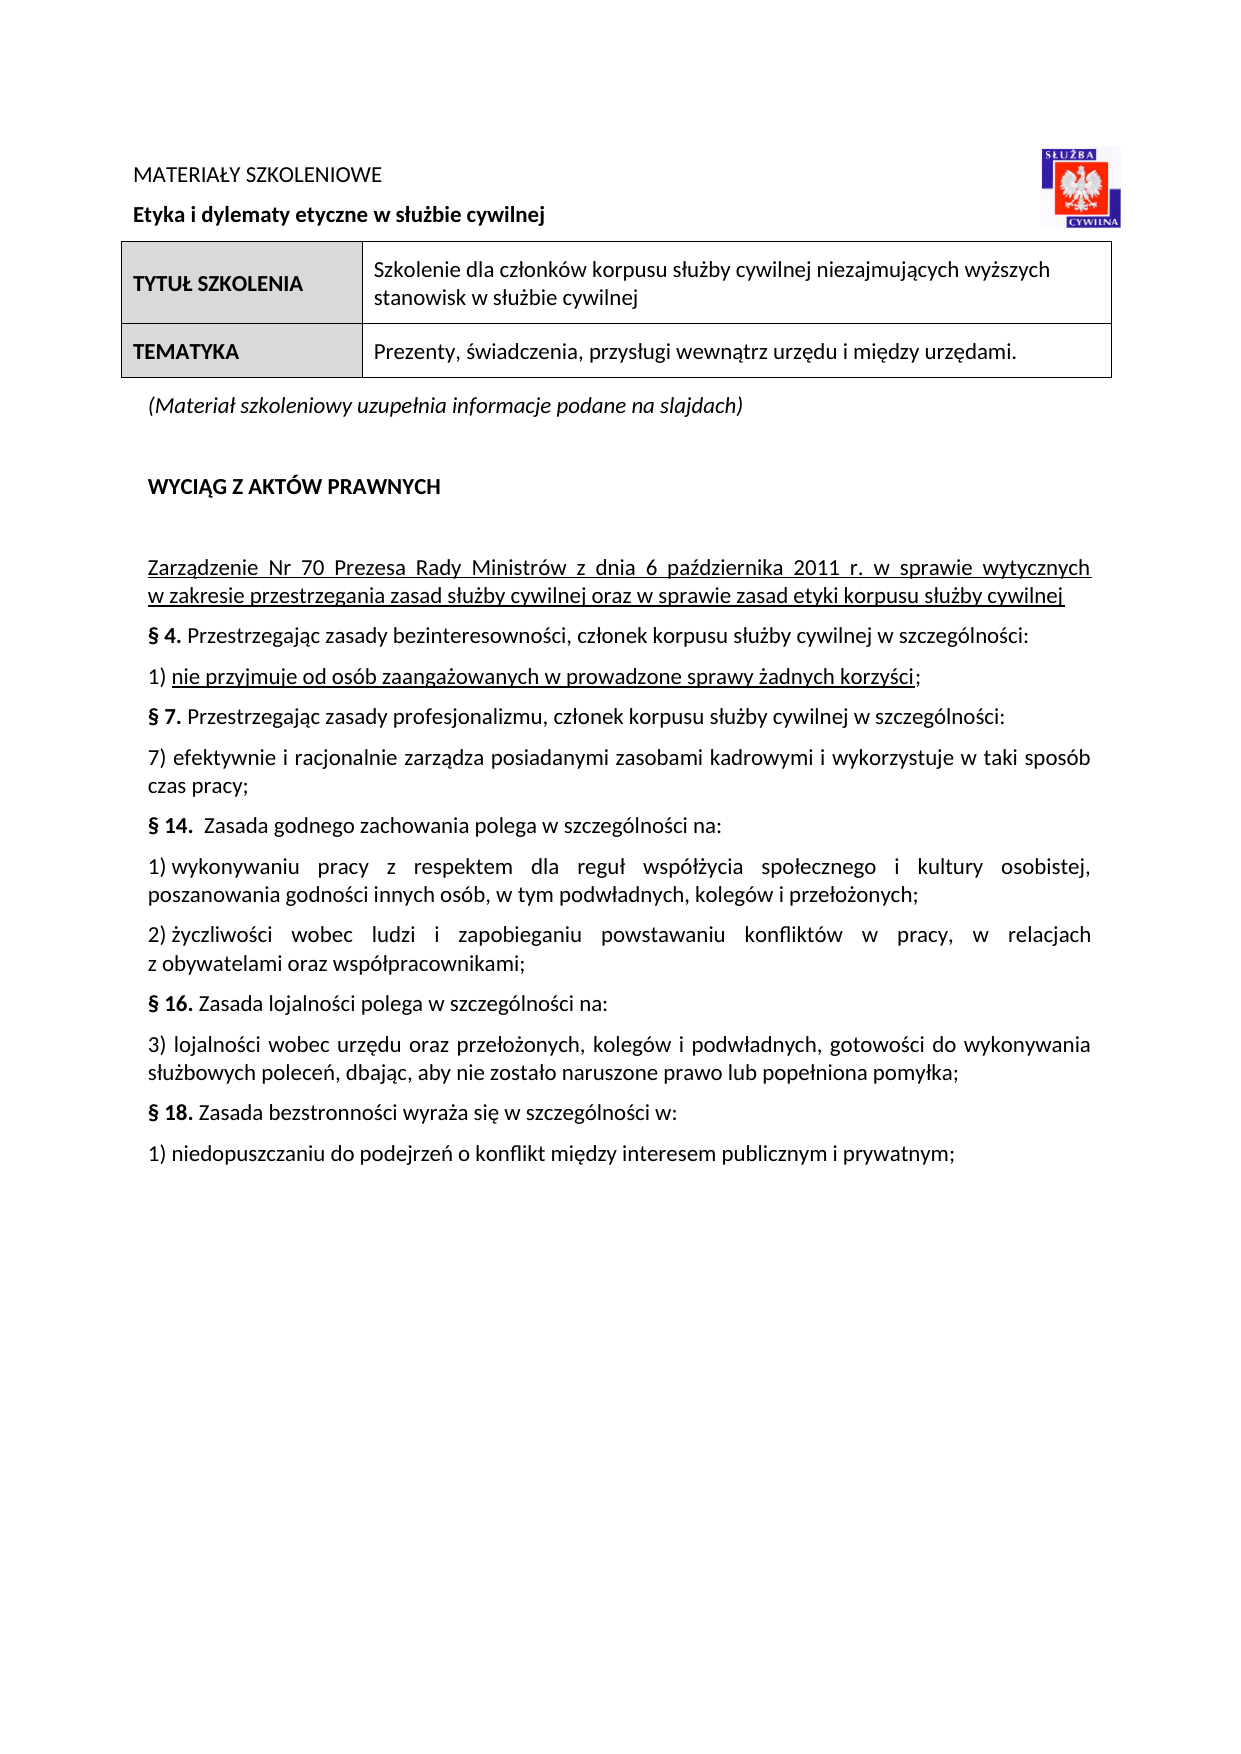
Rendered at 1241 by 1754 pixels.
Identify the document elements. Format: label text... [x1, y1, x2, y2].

text § 4. Przestrzegając zasady bezinteresowności, członek korpusu służby cywilnej w szczególności: [148, 621, 1093, 649]
text § 18. Zasada bezstronności wyraża się w szczególności w: [148, 1098, 1093, 1126]
text WYCIĄG Z AKTÓW PRAWNYCH [148, 472, 1093, 500]
text 7) efektywnie i racjonalnie zarządza posiadanymi zasobami kadrowymi i wykorzystuje w taki sposób czas pracy; [148, 743, 1093, 799]
picture [1040, 147, 1122, 229]
table_cell TEMATYKA [122, 324, 362, 377]
text § 14. Zasada godnego zachowania polega w szczególności na: [148, 812, 1093, 839]
text Etyka i dylematy etyczne w służbie cywilnej [133, 201, 1040, 229]
text 1) nie przyjmuje od osób zaangażowanych w prowadzone sprawy żadnych korzyści; [148, 662, 1093, 690]
text MATERIAŁY SZKOLENIOWE [133, 160, 1040, 188]
text 2) życzliwości wobec ludzi i zapobieganiu powstawaniu konfliktów w pracy, w relacjach z obywatelami oraz współpracownikami; [148, 921, 1093, 977]
text 1) wykonywaniu pracy z respektem dla reguł współżycia społecznego i kultury osobistej, poszanowania godności innych osób, w tym podwładnych, kolegów i przełożonych; [148, 852, 1093, 908]
table_cell Prezenty, świadczenia, przysługi wewnątrz urzędu i między urzędami. [363, 324, 1111, 377]
text § 7. Przestrzegając zasady profesjonalizmu, członek korpusu służby cywilnej w szczególności: [148, 702, 1093, 731]
text Zarządzenie Nr 70 Prezesa Rady Ministrów z dnia 6 października 2011 r. w sprawie wytycznych w zakresie przestrzegania zasad służby cywilnej oraz w sprawie zasad etyki korpusu służby cywilnej [148, 553, 1093, 609]
text 1) niedopuszczaniu do podejrzeń o konflikt między interesem publicznym i prywatnym; [148, 1139, 1093, 1167]
table_header TYTUŁ SZKOLENIA [122, 242, 362, 323]
text § 16. Zasada lojalności polega w szczególności na: [148, 989, 1093, 1017]
text (Materiał szkoleniowy uzupełnia informacje podane na slajdach) [148, 391, 1093, 419]
table_header Szkolenie dla członków korpusu służby cywilnej niezajmujących wyższych stanowisk w służbie cywilnej [363, 242, 1111, 323]
text 3) lojalności wobec urzędu oraz przełożonych, kolegów i podwładnych, gotowości do wykonywania służbowych poleceń, dbając, aby nie zostało naruszone prawo lub popełniona pomyłka; [148, 1030, 1093, 1086]
